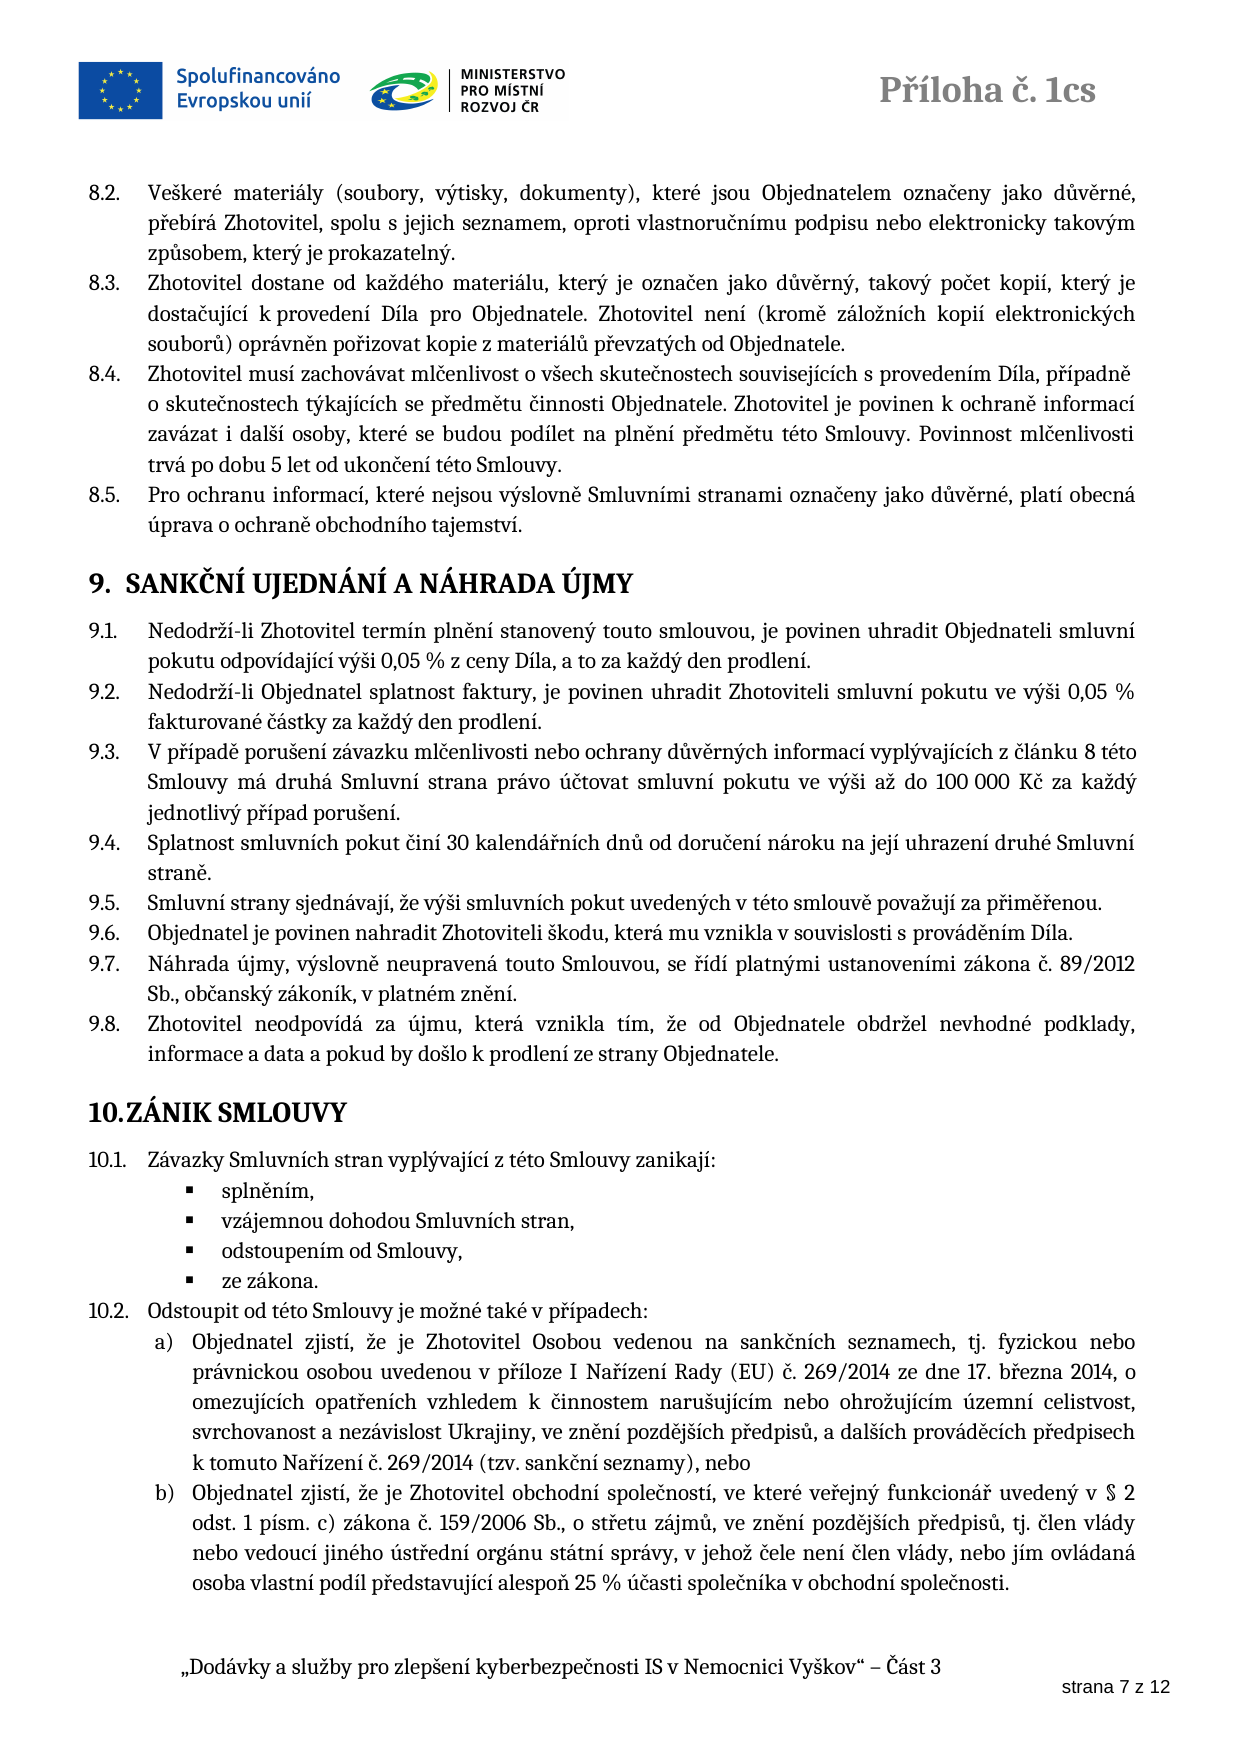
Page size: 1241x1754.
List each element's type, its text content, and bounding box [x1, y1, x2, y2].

list Nedodrží-li Zhotovitel termín plnění stanovený touto smlouvou, je povinen uhradit Objednateli smluvní pokutu odpovídající výši 0,05 % z ceny Díla, a to za každý den prodlení. [89, 618, 1137, 675]
list Pro ochranu informací, které nejsou výslovně Smluvními stranami označeny jako důvěrné, platí obecná úprava o ochraně obchodního tajemství. [89, 482, 1137, 538]
list Zhotovitel neodpovídá za újmu, která vznikla tím, že od Objednatele obdržel nevhodné podklady, informace a data a pokud by došlo k prodlení ze strany Objednatele. [89, 1011, 1137, 1067]
list Zhotovitel dostane od každého materiálu, který je označen jako důvěrný, takový počet kopií, který je dostačující k provedení Díla pro Objednatele. Zhotovitel není (kromě záložních kopií elektronických souborů) oprávněn pořizovat kopie z materiálů převzatých od Objednatele. [89, 270, 1137, 357]
list Zhotovitel musí zachovávat mlčenlivost o všech skutečnostech souvisejících s provedením Díla, případně o skutečnostech týkajících se předmětu činnosti Objednatele. Zhotovitel je povinen k ochraně informací zavázat i další osoby, které se budou podílet na plnění předmětu této Smlouvy. Povinnost mlčenlivosti trvá po dobu 5 let od ukončení této Smlouvy. [89, 361, 1137, 478]
list odstoupením od Smlouvy, [184, 1238, 1137, 1264]
list Objednatel zjistí, že je Zhotovitel obchodní společností, ve které veřejný funkcionář uvedený v § 2 odst. 1 písm. c) zákona č. 159/2006 Sb., o střetu zájmů, ve znění pozdějších předpisů, tj. člen vlády nebo vedoucí jiného ústřední orgánu státní správy, v jehož čele není člen vlády, nebo jím ovládaná osoba vlastní podíl představující alespoň 25 % účasti společníka v obchodní společnosti. [154, 1479, 1137, 1597]
list Smluvní strany sjednávají, že výši smluvních pokut uvedených v této smlouvě považují za přiměřenou. [89, 890, 1137, 916]
list Náhrada újmy, výslovně neupravená touto Smlouvou, se řídí platnými ustanoveními zákona č. 89/2012 Sb., občanský zákoník, v platném znění. [89, 950, 1137, 1007]
list vzájemnou dohodou Smluvních stran, [184, 1208, 1137, 1234]
list Objednatel je povinen nahradit Zhotoviteli škodu, která mu vznikla v souvislosti s prováděním Díla. [89, 920, 1137, 947]
list Odstoupit od této Smlouvy je možné také v případech: [89, 1298, 1137, 1325]
subtitle ZÁNIK SMLOUVY [89, 1096, 1137, 1130]
list Splatnost smluvních pokut činí 30 kalendářních dnů od doručení nároku na její uhrazení druhé Smluvní straně. [89, 829, 1137, 886]
list Objednatel zjistí, že je Zhotovitel Osobou vedenou na sankčních seznamech, tj. fyzickou nebo právnickou osobou uvedenou v příloze I Nařízení Rady (EU) č. 269/2014 ze dne 17. března 2014, o omezujících opatřeních vzhledem k činnostem narušujícím nebo ohrožujícím územní celistvost, svrchovanost a nezávislost Ukrajiny, ve znění pozdějších předpisů, a dalších prováděcích předpisech k tomuto Nařízení č. 269/2014 (tzv. sankční seznamy), nebo [154, 1328, 1137, 1476]
picture [77, 60, 569, 121]
list splněním, [184, 1177, 1137, 1204]
list ze zákona. [184, 1268, 1137, 1294]
list Veškeré materiály (soubory, výtisky, dokumenty), které jsou Objednatelem označeny jako důvěrné, přebírá Zhotovitel, spolu s jejich seznamem, oproti vlastnoručnímu podpisu nebo elektronicky takovým způsobem, který je prokazatelný. [89, 179, 1137, 266]
list Závazky Smluvních stran vyplývající z této Smlouvy zanikají: [89, 1147, 1137, 1174]
subtitle SANKČNÍ UJEDNÁNÍ A NÁHRADA ÚJMY [89, 567, 1137, 601]
list Nedodrží-li Objednatel splatnost faktury, je povinen uhradit Zhotoviteli smluvní pokutu ve výši 0,05 % fakturované částky za každý den prodlení. [89, 678, 1137, 735]
list V případě porušení závazku mlčenlivosti nebo ochrany důvěrných informací vyplývajících z článku 8 této Smlouvy má druhá Smluvní strana právo účtovat smluvní pokutu ve výši až do 100 000 Kč za každý jednotlivý případ porušení. [89, 739, 1137, 826]
